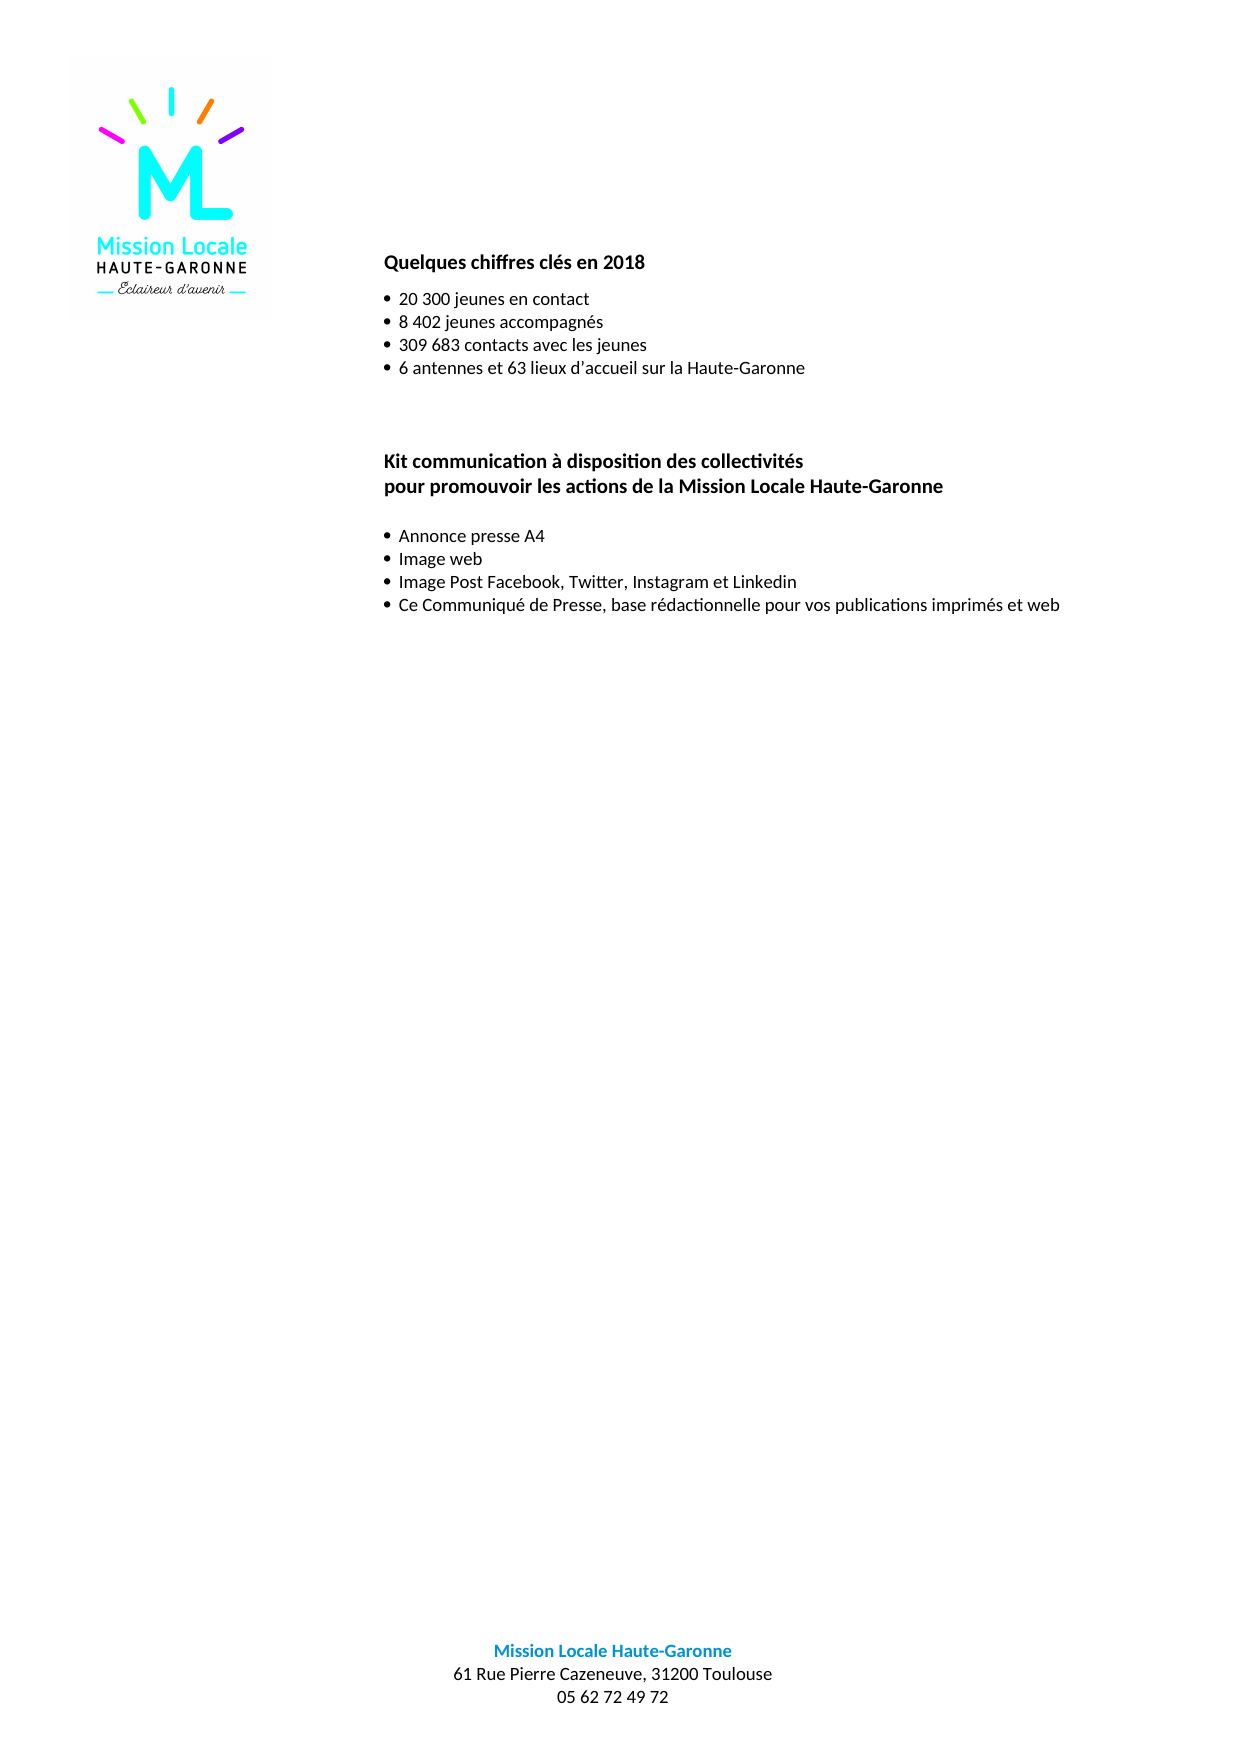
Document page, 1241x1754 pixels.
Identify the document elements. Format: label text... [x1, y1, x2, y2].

picture [68, 56, 273, 319]
list Annonce presse A4 [384, 524, 1093, 547]
text Kit communication à disposition des collectivités pour promouvoir les actions de la Mission Locale Haute-Garonne [384, 448, 1093, 499]
list 309 683 contacts avec les jeunes [384, 333, 1093, 356]
list Image Post Facebook, Twitter, Instagram et Linkedin [384, 570, 1093, 593]
list Image web [384, 547, 1093, 570]
list 6 antennes et 63 lieux d’accueil sur la Haute-Garonne [384, 356, 1093, 379]
list Ce Communiqué de Presse, base rédactionnelle pour vos publications imprimés et web [384, 593, 1093, 616]
text Quelques chiffres clés en 2018 [384, 249, 1093, 275]
list 8 402 jeunes accompagnés [384, 310, 1093, 333]
list 20 300 jeunes en contact [384, 287, 1093, 310]
